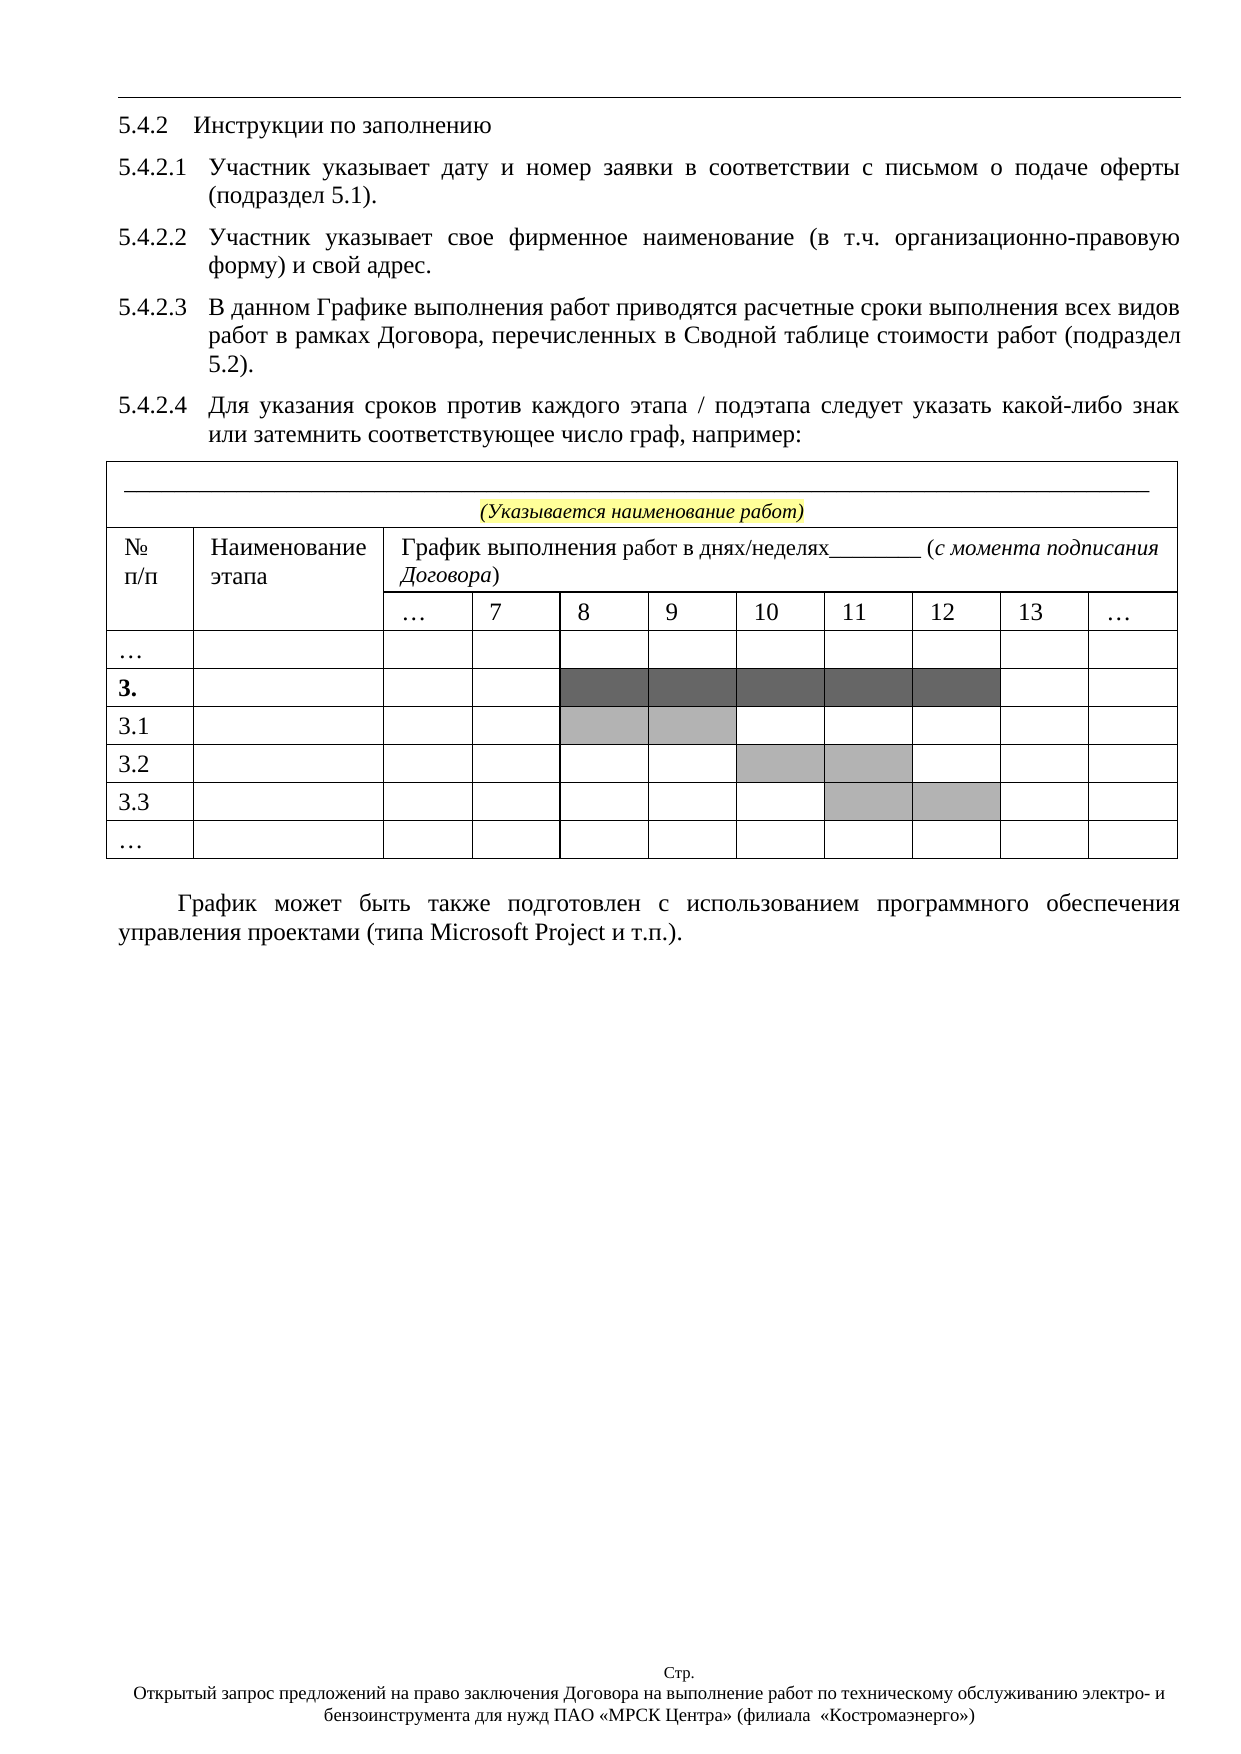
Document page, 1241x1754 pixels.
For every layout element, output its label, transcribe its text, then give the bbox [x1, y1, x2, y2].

table_cell [194, 669, 383, 706]
table_cell [1089, 783, 1177, 820]
table_cell [913, 631, 1000, 668]
table_cell [561, 631, 648, 668]
table_cell [107, 669, 193, 706]
table_cell [737, 707, 824, 744]
table_cell [1001, 707, 1088, 744]
table_cell [473, 707, 559, 744]
table_cell [107, 745, 193, 782]
table_cell [473, 745, 559, 782]
table_cell [1089, 631, 1177, 668]
table_cell [913, 745, 1000, 782]
table_cell 8 [561, 593, 648, 629]
table_cell [737, 783, 824, 820]
table_cell [561, 821, 648, 858]
table_cell [825, 669, 912, 706]
table_cell … [107, 821, 193, 858]
table_cell [649, 631, 736, 668]
table_cell [1001, 821, 1088, 858]
table_cell [384, 631, 472, 668]
table_cell [561, 669, 648, 706]
table_cell [384, 745, 472, 782]
table_cell 9 [649, 593, 736, 629]
table_cell [561, 745, 648, 782]
table_cell [1001, 745, 1088, 782]
table_cell [649, 669, 736, 706]
table_cell … [384, 593, 472, 629]
table_header __________________________________________________________________________________ (Указывается наименование работ) [107, 462, 1177, 527]
table_cell [194, 821, 383, 858]
table_cell [913, 669, 1000, 706]
table_cell [825, 707, 912, 744]
table_cell [913, 707, 1000, 744]
table_cell [649, 707, 736, 744]
table_cell [913, 821, 1000, 858]
table_cell [649, 745, 736, 782]
table_cell [107, 783, 193, 820]
text График может быть также подготовлен с использованием программного обеспечения управления проектами (типа Microsoft Project и т.п.). [118, 888, 1181, 946]
table_cell [737, 745, 824, 782]
table_cell [473, 669, 559, 706]
table_cell [1001, 631, 1088, 668]
table_cell [384, 669, 472, 706]
table_cell [1089, 669, 1177, 706]
table_cell [649, 783, 736, 820]
table_cell [913, 783, 1000, 820]
table_cell [1001, 669, 1088, 706]
table_cell 12 [913, 593, 1000, 629]
table_cell [473, 631, 559, 668]
table_cell № п/п [107, 528, 193, 629]
table_cell [473, 783, 559, 820]
table_cell [384, 707, 472, 744]
table_cell [194, 745, 383, 782]
table_cell [194, 783, 383, 820]
table_cell [737, 821, 824, 858]
table_cell [561, 707, 648, 744]
table_cell 7 [473, 593, 559, 629]
table_cell … [1089, 593, 1177, 629]
list Для указания сроков против каждого этапа / подэтапа следует указать какой-либо знак или затемнить соответствующее число граф, например: [118, 391, 1181, 448]
table_cell [825, 783, 912, 820]
table_cell [561, 783, 648, 820]
table_cell Наименование этапа [194, 528, 383, 629]
table_cell [473, 821, 559, 858]
table_cell [825, 821, 912, 858]
table_cell График выполнения работ в днях/неделях________ (с момента подписания Договора) [384, 528, 1177, 591]
table_cell [194, 631, 383, 668]
table_cell [194, 707, 383, 744]
table_cell [1089, 821, 1177, 858]
table_cell [825, 745, 912, 782]
list Участник указывает дату и номер заявки в соответствии с письмом о подаче оферты (подраздел 5.1). [118, 152, 1181, 209]
table_cell 10 [737, 593, 824, 629]
table_cell [1089, 745, 1177, 782]
table_cell 13 [1001, 593, 1088, 629]
table_cell [384, 821, 472, 858]
subtitle Инструкции по заполнению [118, 111, 1181, 139]
list Участник указывает свое фирменное наименование (в т.ч. организационно-правовую форму) и свой адрес. [118, 222, 1181, 279]
table_cell [1001, 783, 1088, 820]
list В данном Графике выполнения работ приводятся расчетные сроки выполнения всех видов работ в рамках Договора, перечисленных в Сводной таблице стоимости работ (подраздел 5.2). [118, 292, 1181, 378]
table_cell [107, 707, 193, 744]
table_cell [737, 631, 824, 668]
table_cell [1089, 707, 1177, 744]
table_cell [737, 669, 824, 706]
table_cell 11 [825, 593, 912, 629]
table_cell … [107, 631, 193, 668]
table_cell [649, 821, 736, 858]
table_cell [825, 631, 912, 668]
table_cell [384, 783, 472, 820]
